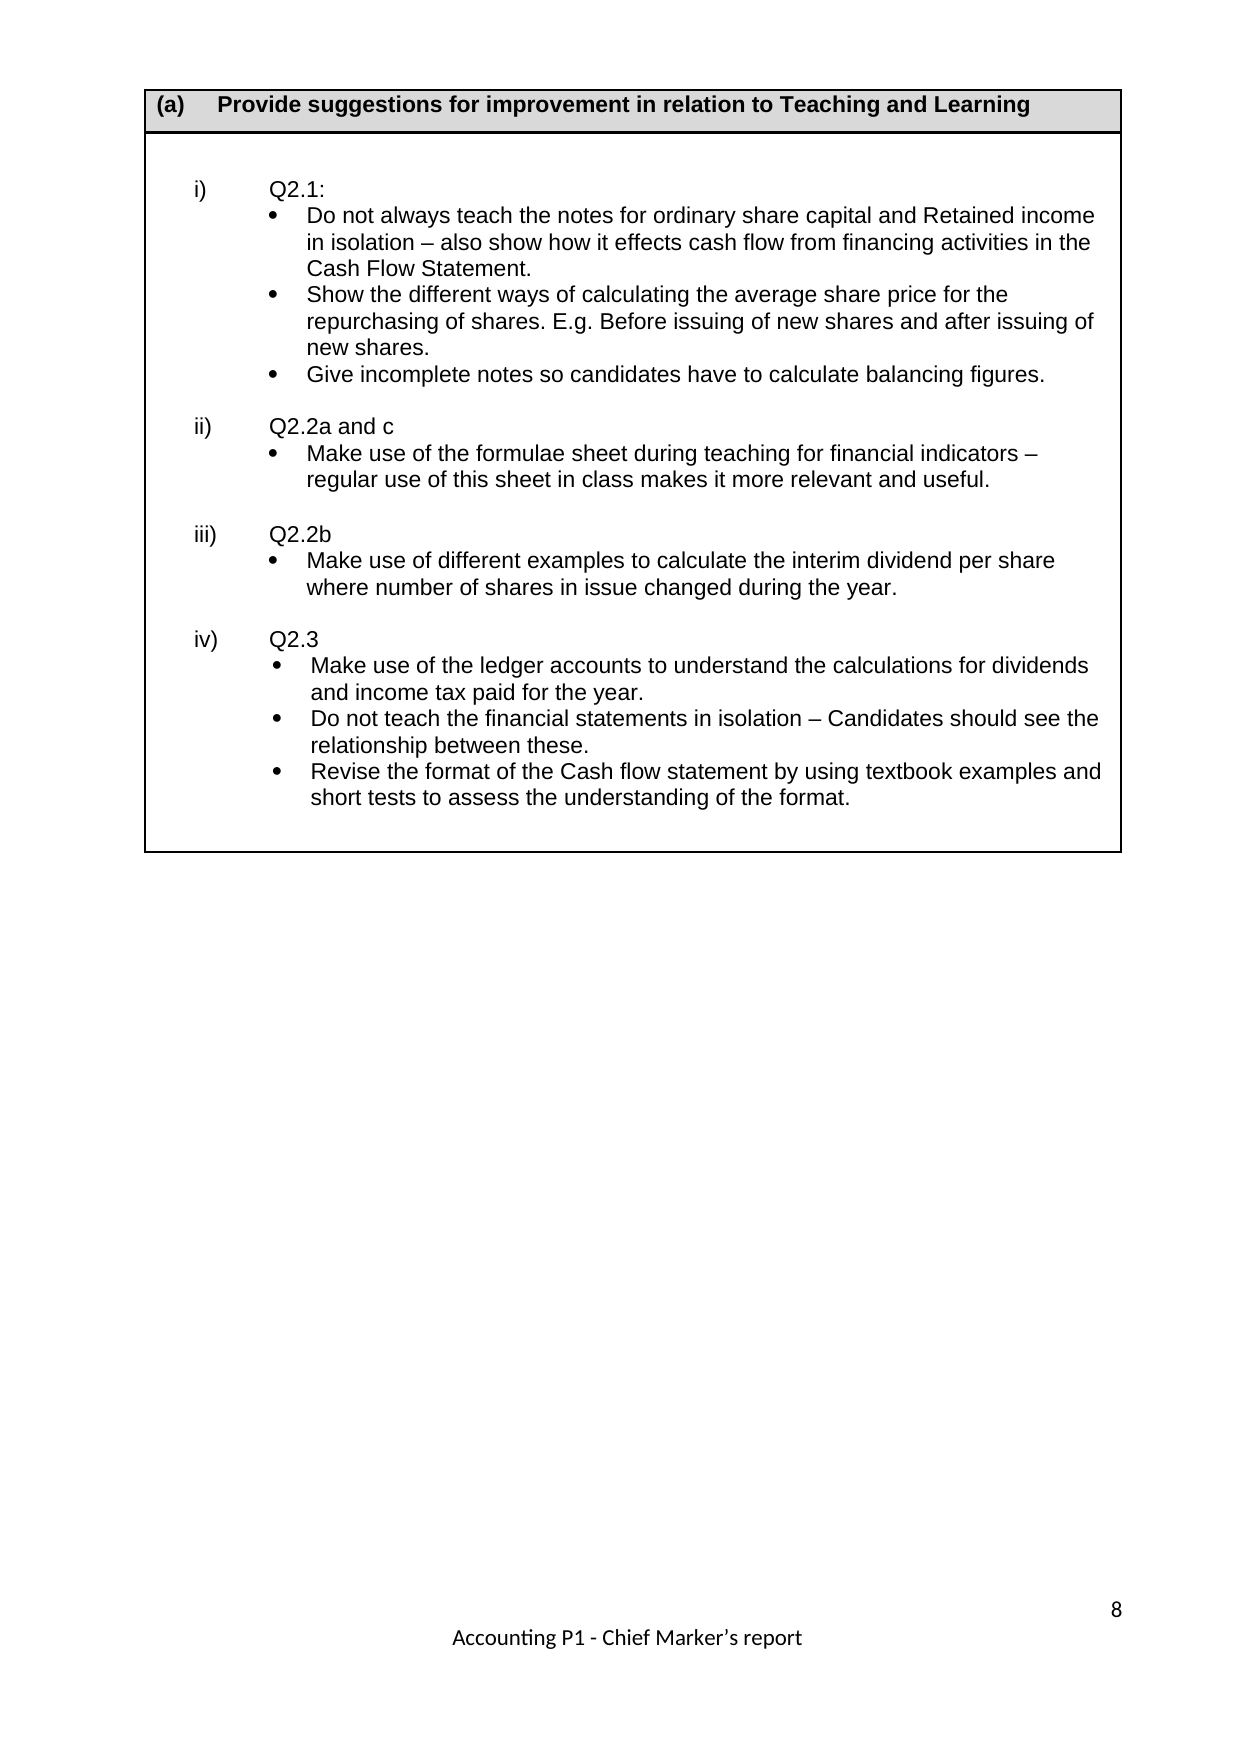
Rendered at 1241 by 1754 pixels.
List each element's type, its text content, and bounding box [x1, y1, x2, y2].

table_cell Q2.1: Do not always teach the notes for ordinary share capital and Retained income in isolation – also show how it effects cash flow from financing activities in the Cash Flow Statement. Show the different ways of calculating the average share price for the repurchasing of shares. E.g. Before issuing of new shares and after issuing of new shares. Give incomplete notes so candidates have to calculate balancing figures. Q2.2a and c Make use of the formulae sheet during teaching for financial indicators – regular use of this sheet in class makes it more relevant and useful. Q2.2b Make use of different examples to calculate the interim dividend per share where number of shares in issue changed during the year. Q2.3 Make use of the ledger accounts to understand the calculations for dividends and income tax paid for the year. Do not teach the financial statements in isolation – Candidates should see the relationship between these. Revise the format of the Cash flow statement by using textbook examples and short tests to assess the understanding of the format. [146, 134, 1120, 851]
table_header Provide suggestions for improvement in relation to Teaching and Learning [146, 91, 1120, 131]
